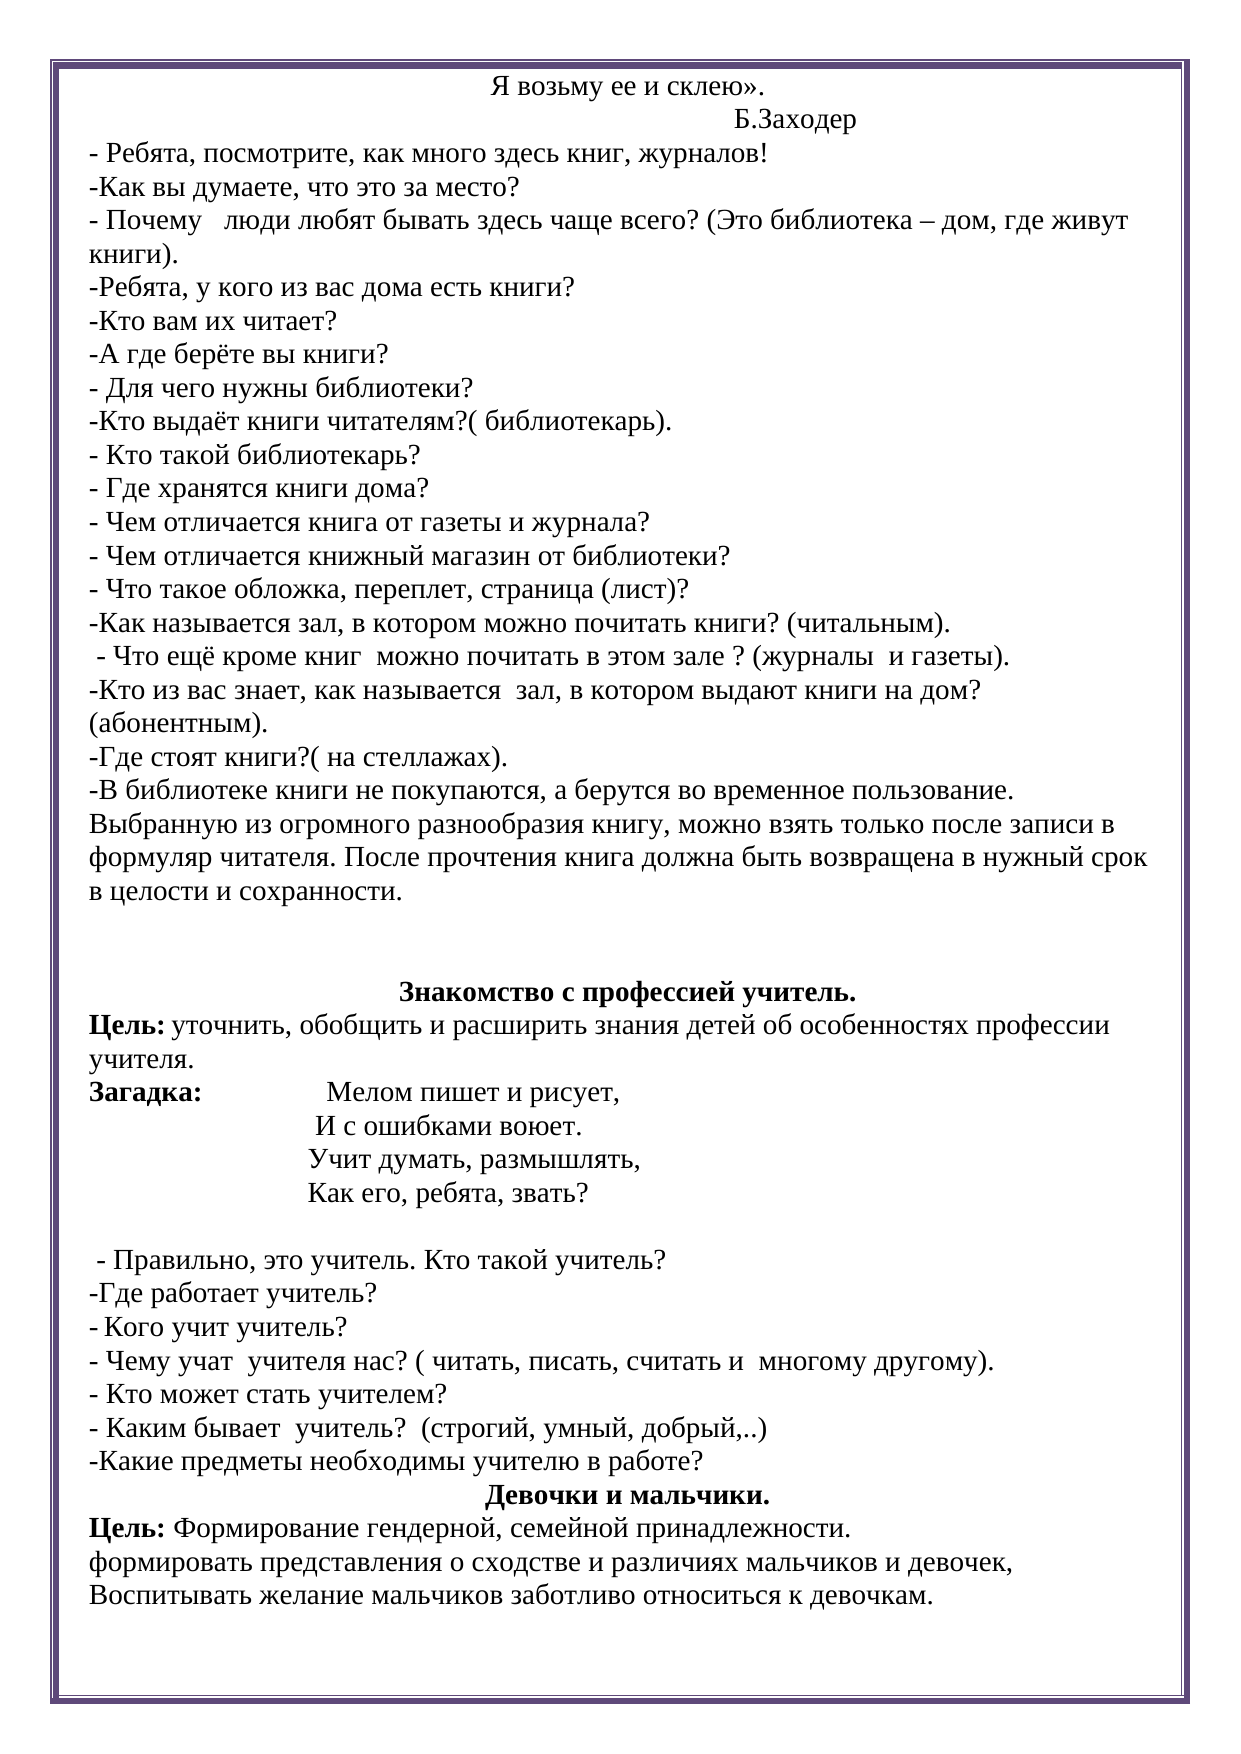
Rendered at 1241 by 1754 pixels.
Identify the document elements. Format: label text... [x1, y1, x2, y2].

text - Кто такой библиотекарь? [89, 437, 1167, 471]
text - Каким бывает учитель? (строгий, умный, добрый,..) [89, 1410, 1167, 1443]
text Цель: Формирование гендерной, семейной принадлежности. [89, 1510, 1167, 1544]
text -В библиотеке книги не покупаются, а берутся во временное пользование. Выбранную из огромного разнообразия книгу, можно взять только после записи в [89, 772, 1167, 839]
text (абонентным). [89, 705, 1167, 739]
text Я возьму ее и склею». [89, 69, 1167, 102]
text Воспитывать желание мальчиков заботливо относиться к девочкам. [89, 1577, 1167, 1611]
text Б.Заходер [89, 102, 1167, 135]
text -Кто вам их читает? [89, 303, 1167, 336]
text - Где хранятся книги дома? [89, 471, 1167, 504]
text - Что ещё кроме книг можно почитать в этом зале ? (журналы и газеты). [89, 638, 1167, 672]
text -Как называется зал, в котором можно почитать книги? (читальным). [89, 605, 1167, 638]
text Цель: уточнить, обобщить и расширить знания детей об особенностях профессии учителя. [89, 1007, 1167, 1074]
text - Чем отличается книга от газеты и журнала? [89, 504, 1167, 538]
text -Где стоят книги?( на стеллажах). [89, 739, 1167, 772]
text -Где работает учитель? [89, 1276, 1167, 1309]
text Учит думать, размышлять, [89, 1141, 1167, 1175]
text Как его, ребята, звать? [89, 1175, 1167, 1208]
text - Чему учат учителя нас? ( читать, писать, считать и многому другому). [89, 1343, 1167, 1376]
text -А где берёте вы книги? [89, 336, 1167, 370]
text -Кто выдаёт книги читателям?( библиотекарь). [89, 403, 1167, 437]
text формуляр читателя. После прочтения книга должна быть возвращена в нужный срок в целости и сохранности. [89, 839, 1167, 907]
text -Ребята, у кого из вас дома есть книги? [89, 269, 1167, 303]
text - Ребята, посмотрите, как много здесь книг, журналов! [89, 135, 1167, 169]
text -Как вы думаете, что это за место? [89, 169, 1167, 202]
text - Чем отличается книжный магазин от библиотеки? [89, 538, 1167, 571]
text - Почему люди любят бывать здесь чаще всего? (Это библиотека – дом, где живут книги). [89, 202, 1167, 269]
text -Какие предметы необходимы учителю в работе? [89, 1443, 1167, 1477]
text формировать представления о сходстве и различиях мальчиков и девочек, [89, 1544, 1167, 1577]
text - Что такое обложка, переплет, страница (лист)? [89, 571, 1167, 605]
text Загадка: Мелом пишет и рисует, [89, 1074, 1167, 1108]
text - Кого учит учитель? [89, 1309, 1167, 1343]
text И с ошибками воюет. [89, 1108, 1167, 1141]
text - Кто может стать учителем? [89, 1376, 1167, 1410]
text - Правильно, это учитель. Кто такой учитель? [89, 1242, 1167, 1276]
text Знакомство с профессией учитель. [89, 974, 1167, 1007]
text - Для чего нужны библиотеки? [89, 370, 1167, 403]
text Девочки и мальчики. [89, 1477, 1167, 1510]
text -Кто из вас знает, как называется зал, в котором выдают книги на дом? [89, 672, 1167, 705]
